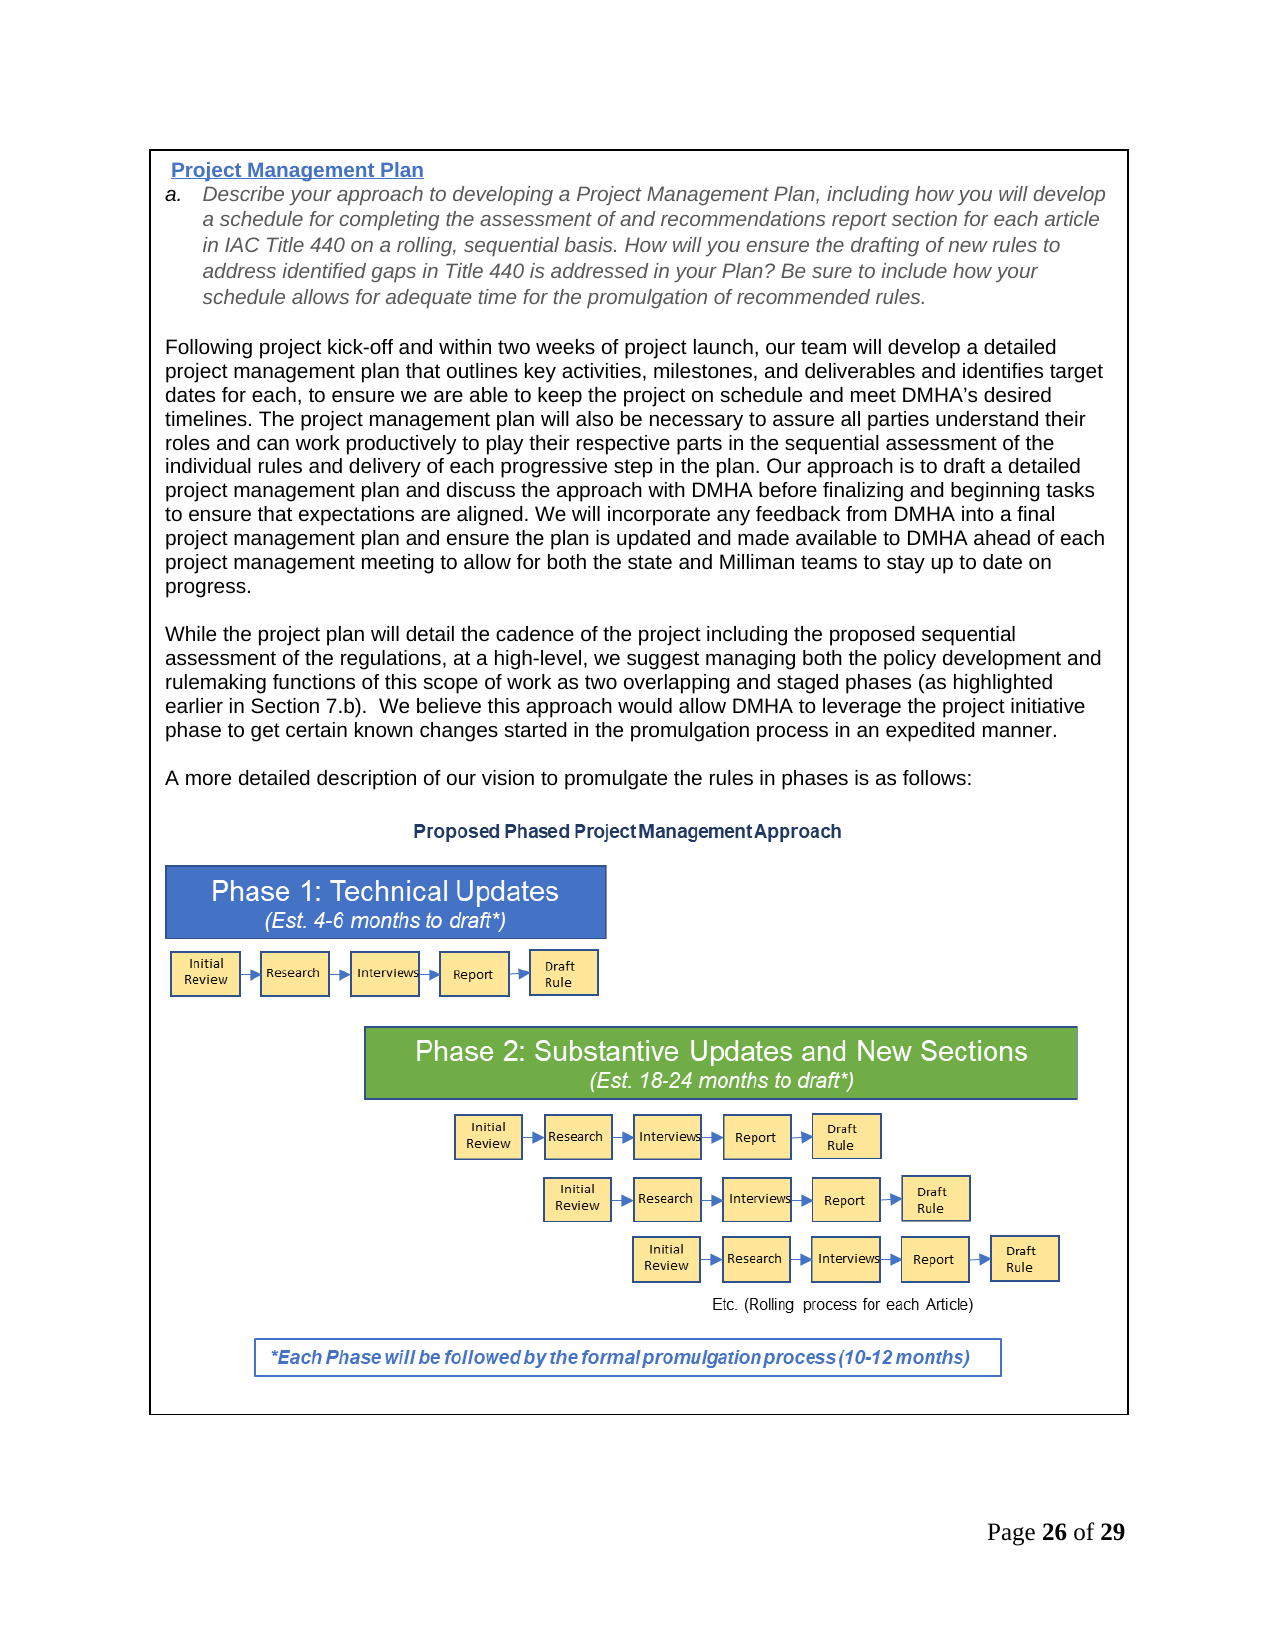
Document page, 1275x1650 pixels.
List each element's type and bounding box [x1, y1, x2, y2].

picture [165, 813, 1078, 1379]
